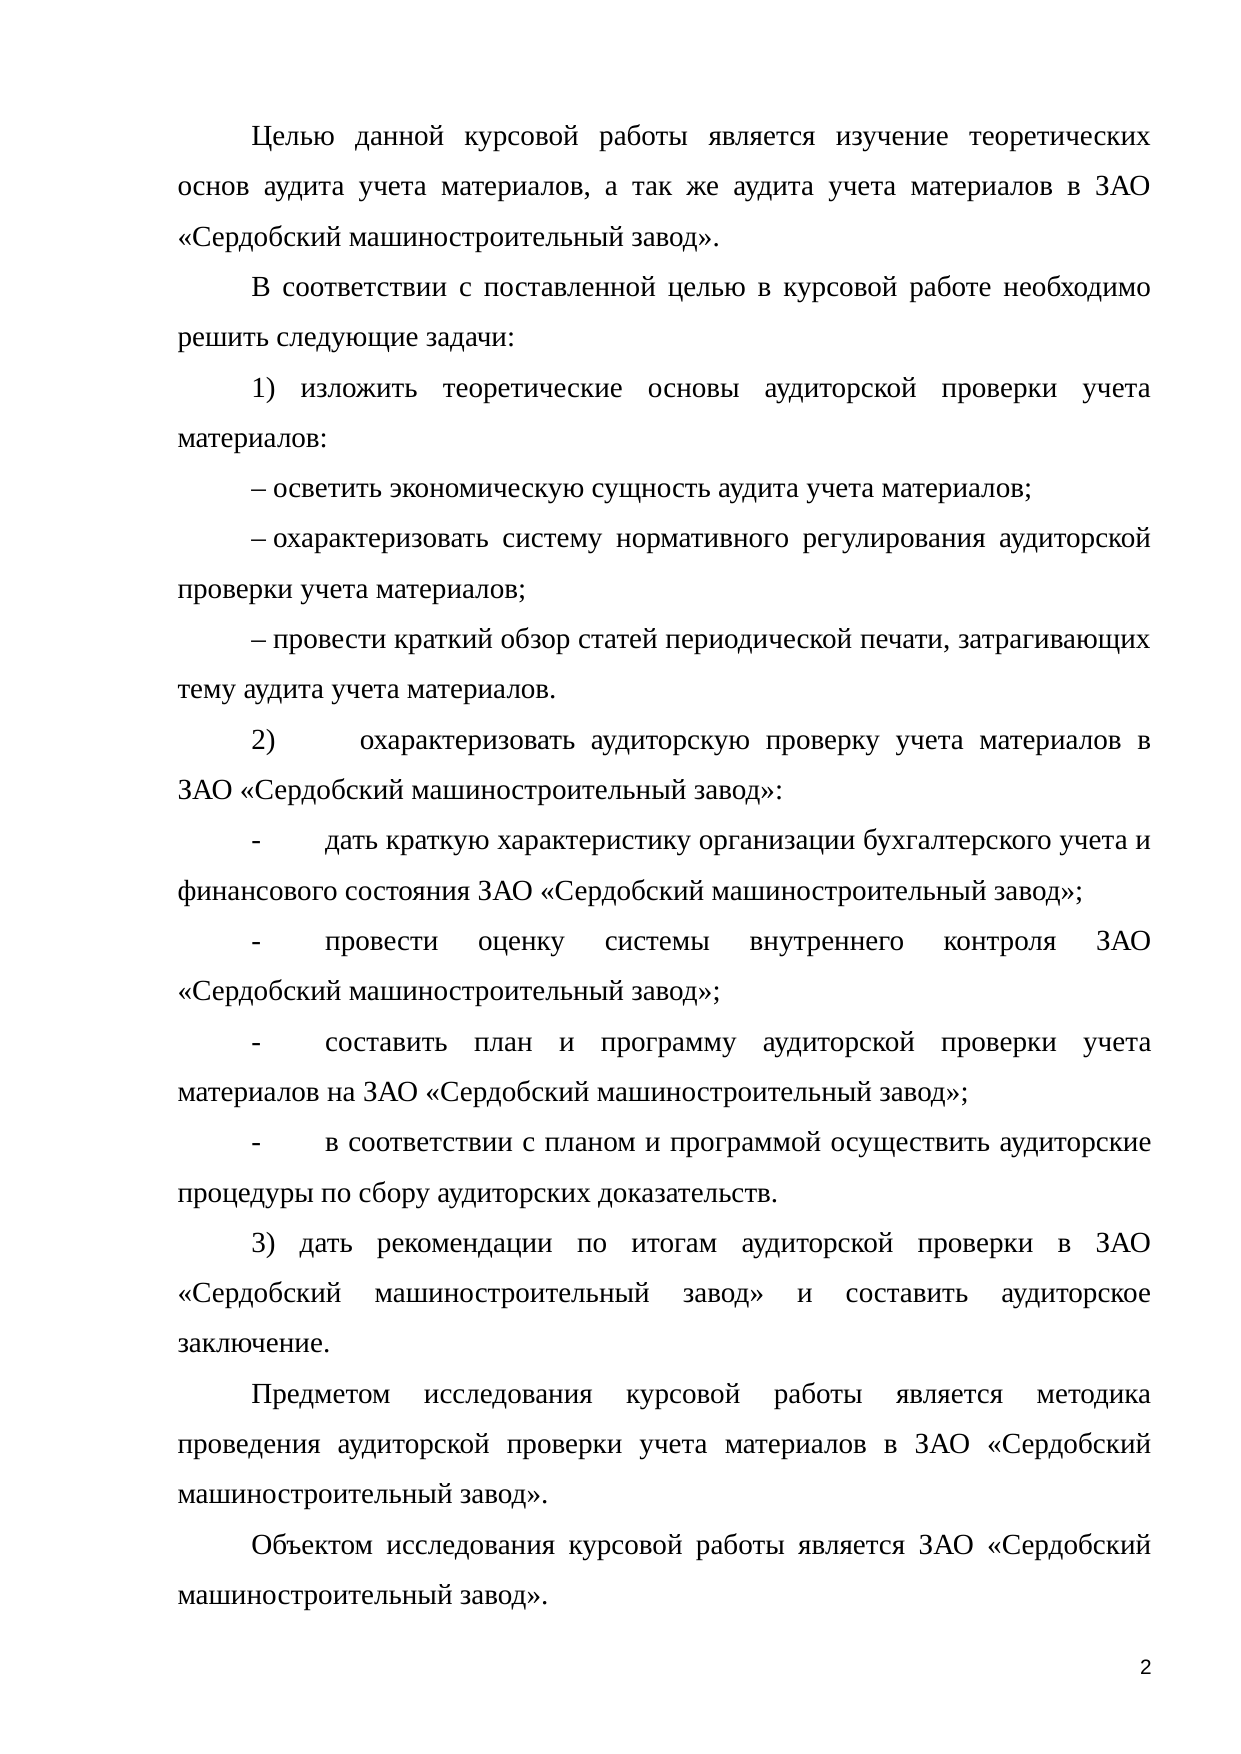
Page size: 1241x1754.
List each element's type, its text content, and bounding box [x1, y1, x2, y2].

text В соответствии с поставленной целью в курсовой работе необходимо решить следующие задачи: [177, 269, 1152, 353]
text – провести краткий обзор статей периодической печати, затрагивающих тему аудита учета материалов. [177, 621, 1152, 705]
text Предметом исследования курсовой работы является методика проведения аудиторской проверки учета материалов в ЗАО «Сердобский машиностроительный завод». [177, 1376, 1152, 1510]
text 2) охарактеризовать аудиторскую проверку учета материалов в ЗАО «Сердобский машиностроительный завод»: [177, 722, 1152, 806]
text – осветить экономическую сущность аудита учета материалов; [177, 470, 1152, 504]
list дать краткую характеристику организации бухгалтерского учета и финансового состояния ЗАО «Сердобский машиностроительный завод»; [177, 822, 1152, 906]
text Объектом исследования курсовой работы является ЗАО «Сердобский машиностроительный завод». [177, 1527, 1152, 1611]
text Целью данной курсовой работы является изучение теоретических основ аудита учета материалов, а так же аудита учета материалов в ЗАО «Сердобский машиностроительный завод». [177, 118, 1152, 252]
list в соответствии с планом и программой осуществить аудиторские процедуры по сбору аудиторских доказательств. [177, 1124, 1152, 1208]
text 3) дать рекомендации по итогам аудиторской проверки в ЗАО «Сердобский машиностроительный завод» и составить аудиторское заключение. [177, 1225, 1152, 1359]
text – охарактеризовать систему нормативного регулирования аудиторской проверки учета материалов; [177, 521, 1152, 604]
list провести оценку системы внутреннего контроля ЗАО «Сердобский машиностроительный завод»; [177, 923, 1152, 1007]
list составить план и программу аудиторской проверки учета материалов на ЗАО «Сердобский машиностроительный завод»; [177, 1024, 1152, 1108]
text 1) изложить теоретические основы аудиторской проверки учета материалов: [177, 370, 1152, 453]
